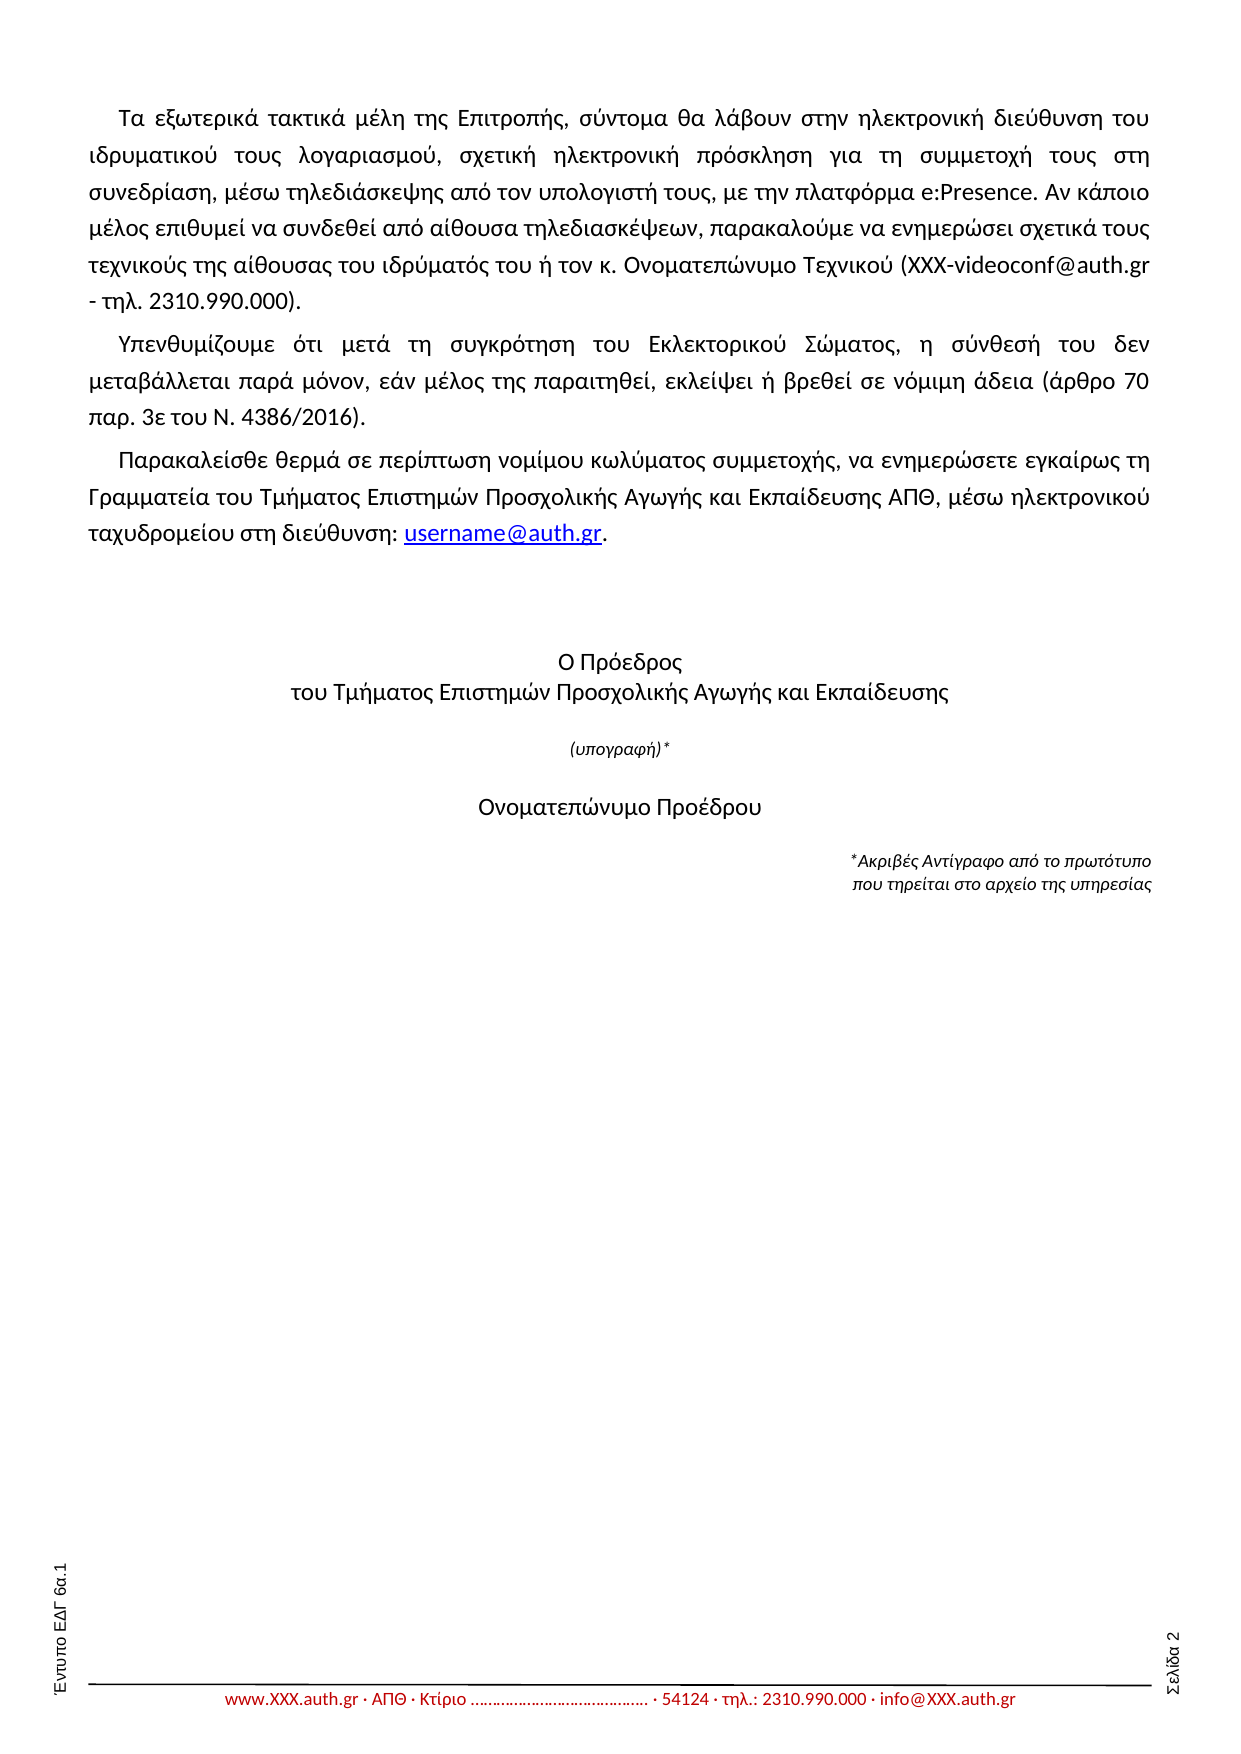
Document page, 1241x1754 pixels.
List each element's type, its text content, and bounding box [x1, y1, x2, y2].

text *Ακριβές Αντίγραφο από το πρωτότυπο [89, 849, 1152, 872]
text Παρακαλείσθε θερμά σε περίπτωση νομίμου κωλύματος συμμετοχής, να ενημερώσετε εγκαίρως τη Γραμματεία του Τμήματος Επιστημών Προσχολικής Αγωγής και Εκπαίδευσης ΑΠΘ, μέσω ηλεκτρονικού ταχυδρομείου στη διεύθυνση: username@auth.gr. [89, 444, 1152, 548]
text Ονοματεπώνυμο Προέδρου [89, 791, 1152, 821]
text του Τμήματος Επιστημών Προσχολικής Αγωγής και Εκπαίδευσης [89, 676, 1152, 707]
text Τα εξωτερικά τακτικά μέλη της Επιτροπής, σύντομα θα λάβουν στην ηλεκτρονική διεύθυνση του ιδρυματικού τους λογαριασμού, σχετική ηλεκτρονική πρόσκληση για τη συμμετοχή τους στη συνεδρίαση, μέσω τηλεδιάσκεψης από τον υπολογιστή τους, με την πλατφόρμα e:Presence. Αν κάποιο μέλος επιθυμεί να συνδεθεί από αίθουσα τηλεδιασκέψεων, παρακαλούμε να ενημερώσει σχετικά τους τεχνικούς της αίθουσας του ιδρύματός του ή τον κ. Ονοματεπώνυμο Τεχνικού (ΧΧΧ-videoconf@auth.gr - τηλ. 2310.990.000). [89, 103, 1152, 316]
text Ο Πρόεδρος [89, 646, 1152, 676]
text (υπογραφή)* [89, 737, 1152, 760]
text που τηρείται στο αρχείο της υπηρεσίας [89, 872, 1152, 895]
text Υπενθυμίζουμε ότι μετά τη συγκρότηση του Εκλεκτορικού Σώματος, η σύνθεσή του δεν μεταβάλλεται παρά μόνον, εάν μέλος της παραιτηθεί, εκλείψει ή βρεθεί σε νόμιμη άδεια (άρθρο 70 παρ. 3ε του Ν. 4386/2016). [89, 328, 1152, 432]
